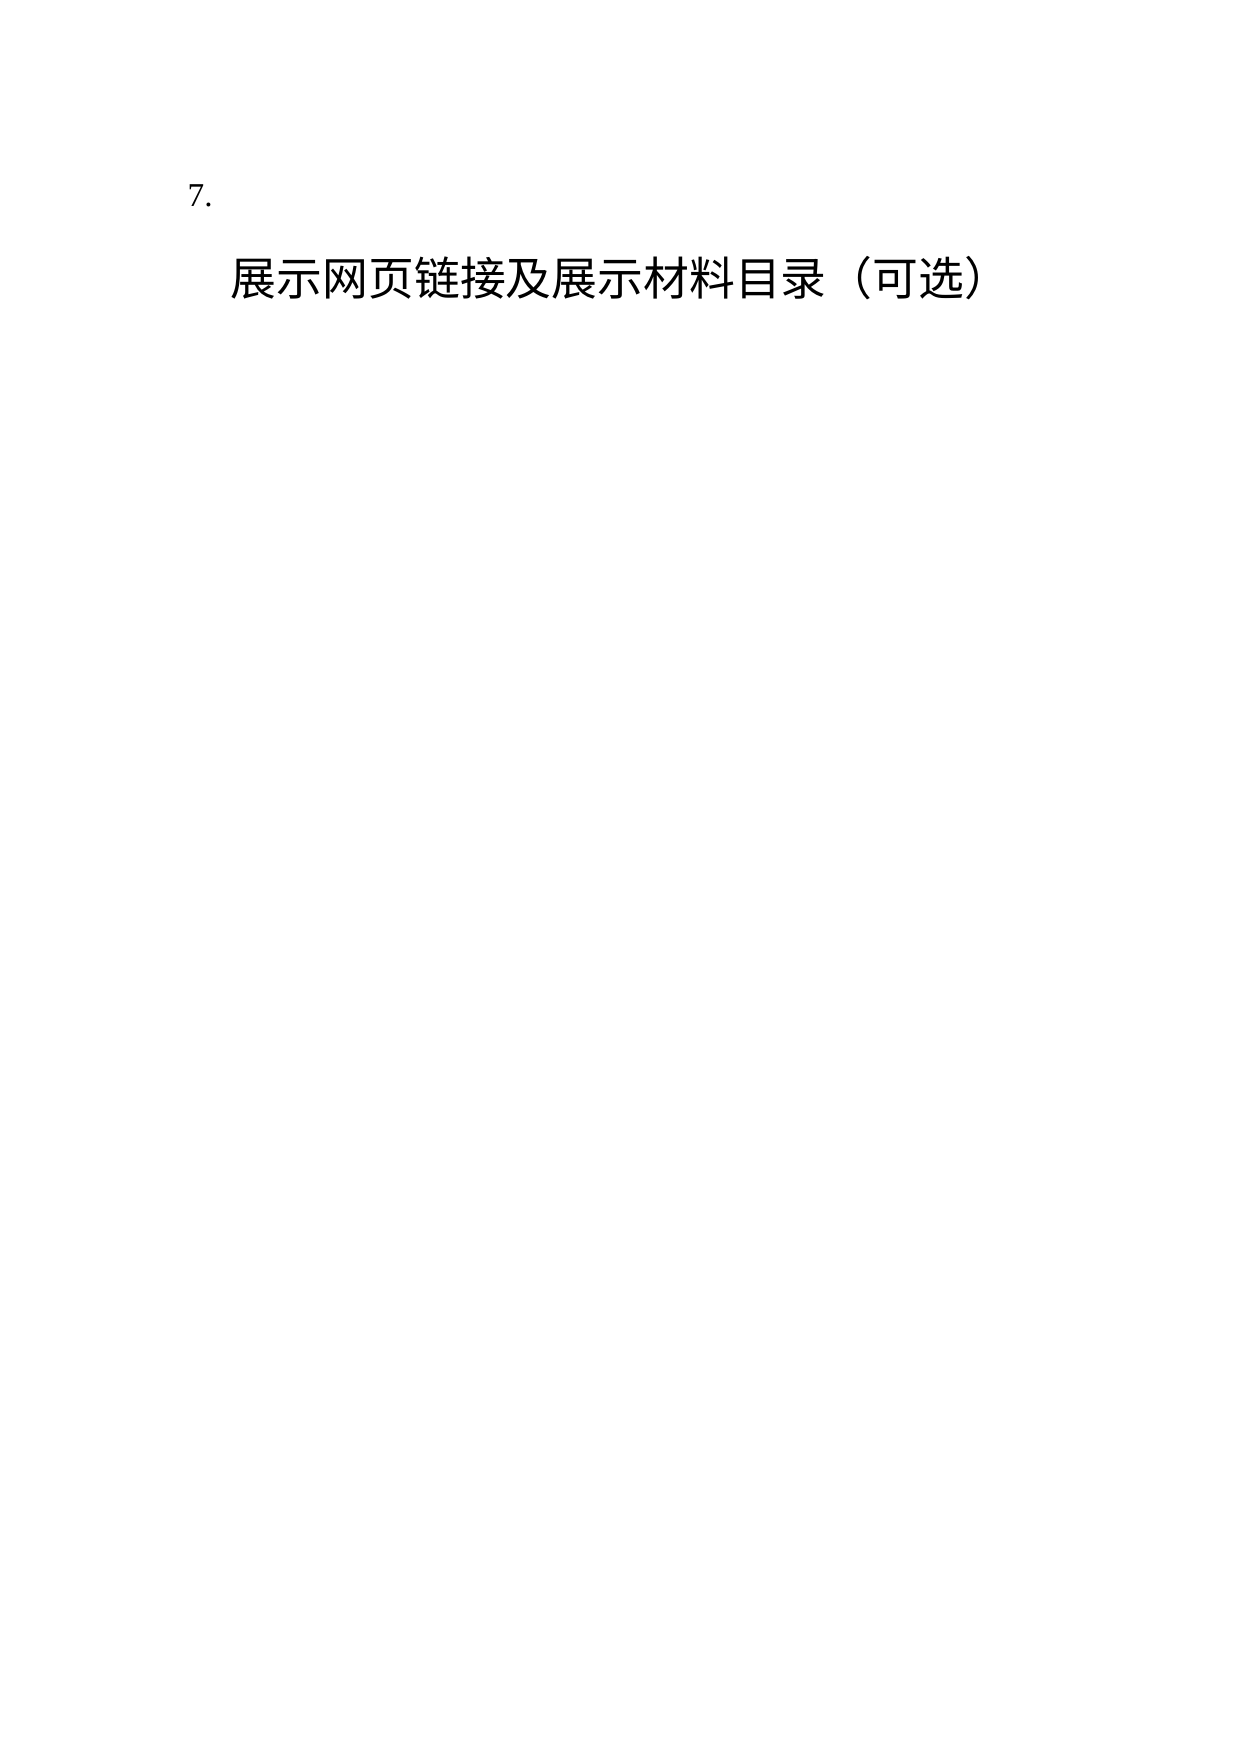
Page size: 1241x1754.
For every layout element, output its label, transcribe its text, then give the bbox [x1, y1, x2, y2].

text 7. [187, 162, 1053, 227]
text 展示网页链接及展示材料目录（可选） [187, 227, 1053, 324]
